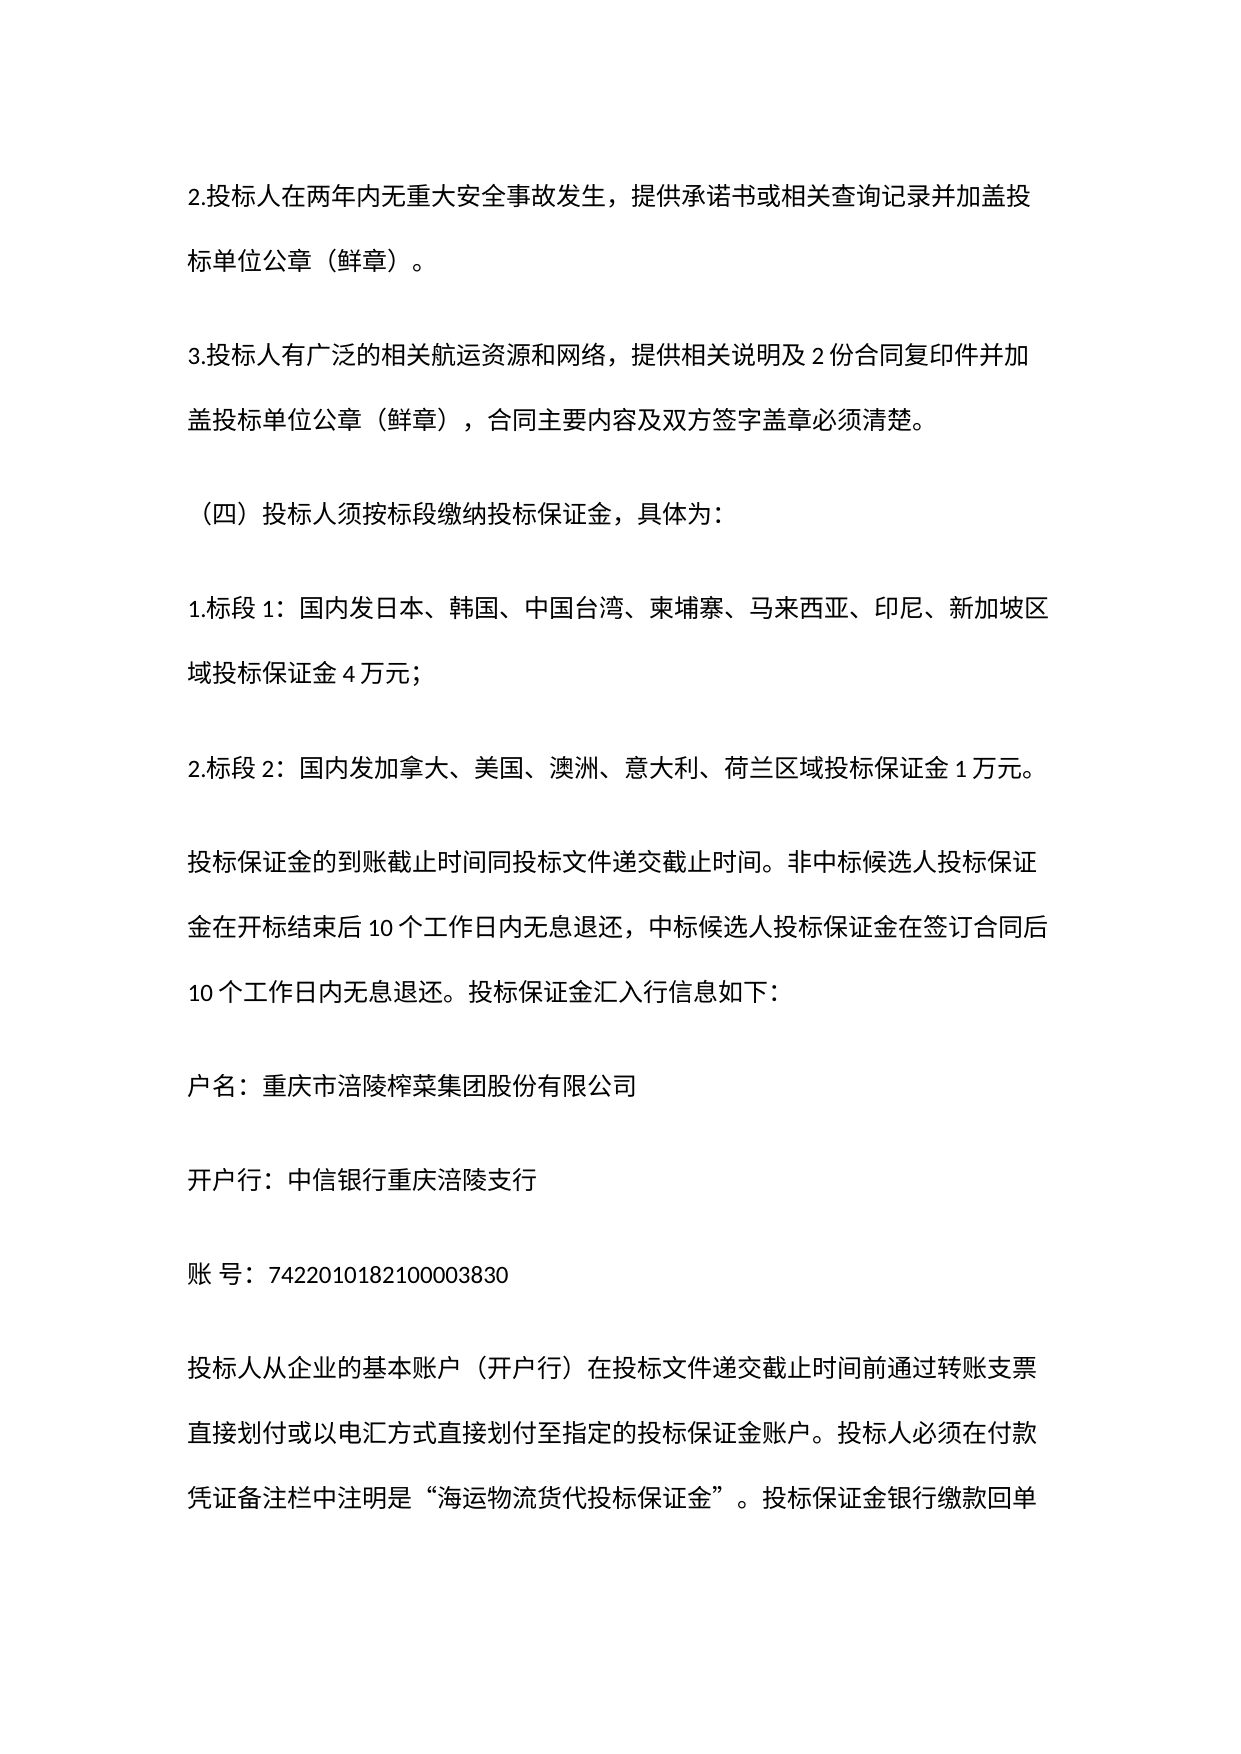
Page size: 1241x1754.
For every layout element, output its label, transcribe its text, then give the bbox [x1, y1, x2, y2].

text 户名：重庆市涪陵榨菜集团股份有限公司 [187, 1052, 1053, 1117]
text 投标保证金的到账截止时间同投标文件递交截止时间。非中标候选人投标保证金在开标结束后10个工作日内无息退还，中标候选人投标保证金在签订合同后10个工作日内无息退还。投标保证金汇入行信息如下： [187, 828, 1053, 1023]
text 1.标段1：国内发日本、韩国、中国台湾、柬埔寨、马来西亚、印尼、新加坡区域投标保证金4万元； [187, 574, 1053, 704]
text 3.投标人有广泛的相关航运资源和网络，提供相关说明及2份合同复印件并加盖投标单位公章（鲜章），合同主要内容及双方签字盖章必须清楚。 [187, 321, 1053, 451]
text 开户行：中信银行重庆涪陵支行 [187, 1146, 1053, 1211]
text 账 号：7422010182100003830 [187, 1240, 1053, 1305]
text 2.标段2：国内发加拿大、美国、澳洲、意大利、荷兰区域投标保证金1万元。 [187, 734, 1053, 799]
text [187, 1334, 1053, 1529]
text （四）投标人须按标段缴纳投标保证金，具体为： [187, 480, 1053, 545]
text 2.投标人在两年内无重大安全事故发生，提供承诺书或相关查询记录并加盖投标单位公章（鲜章）。 [187, 162, 1053, 292]
